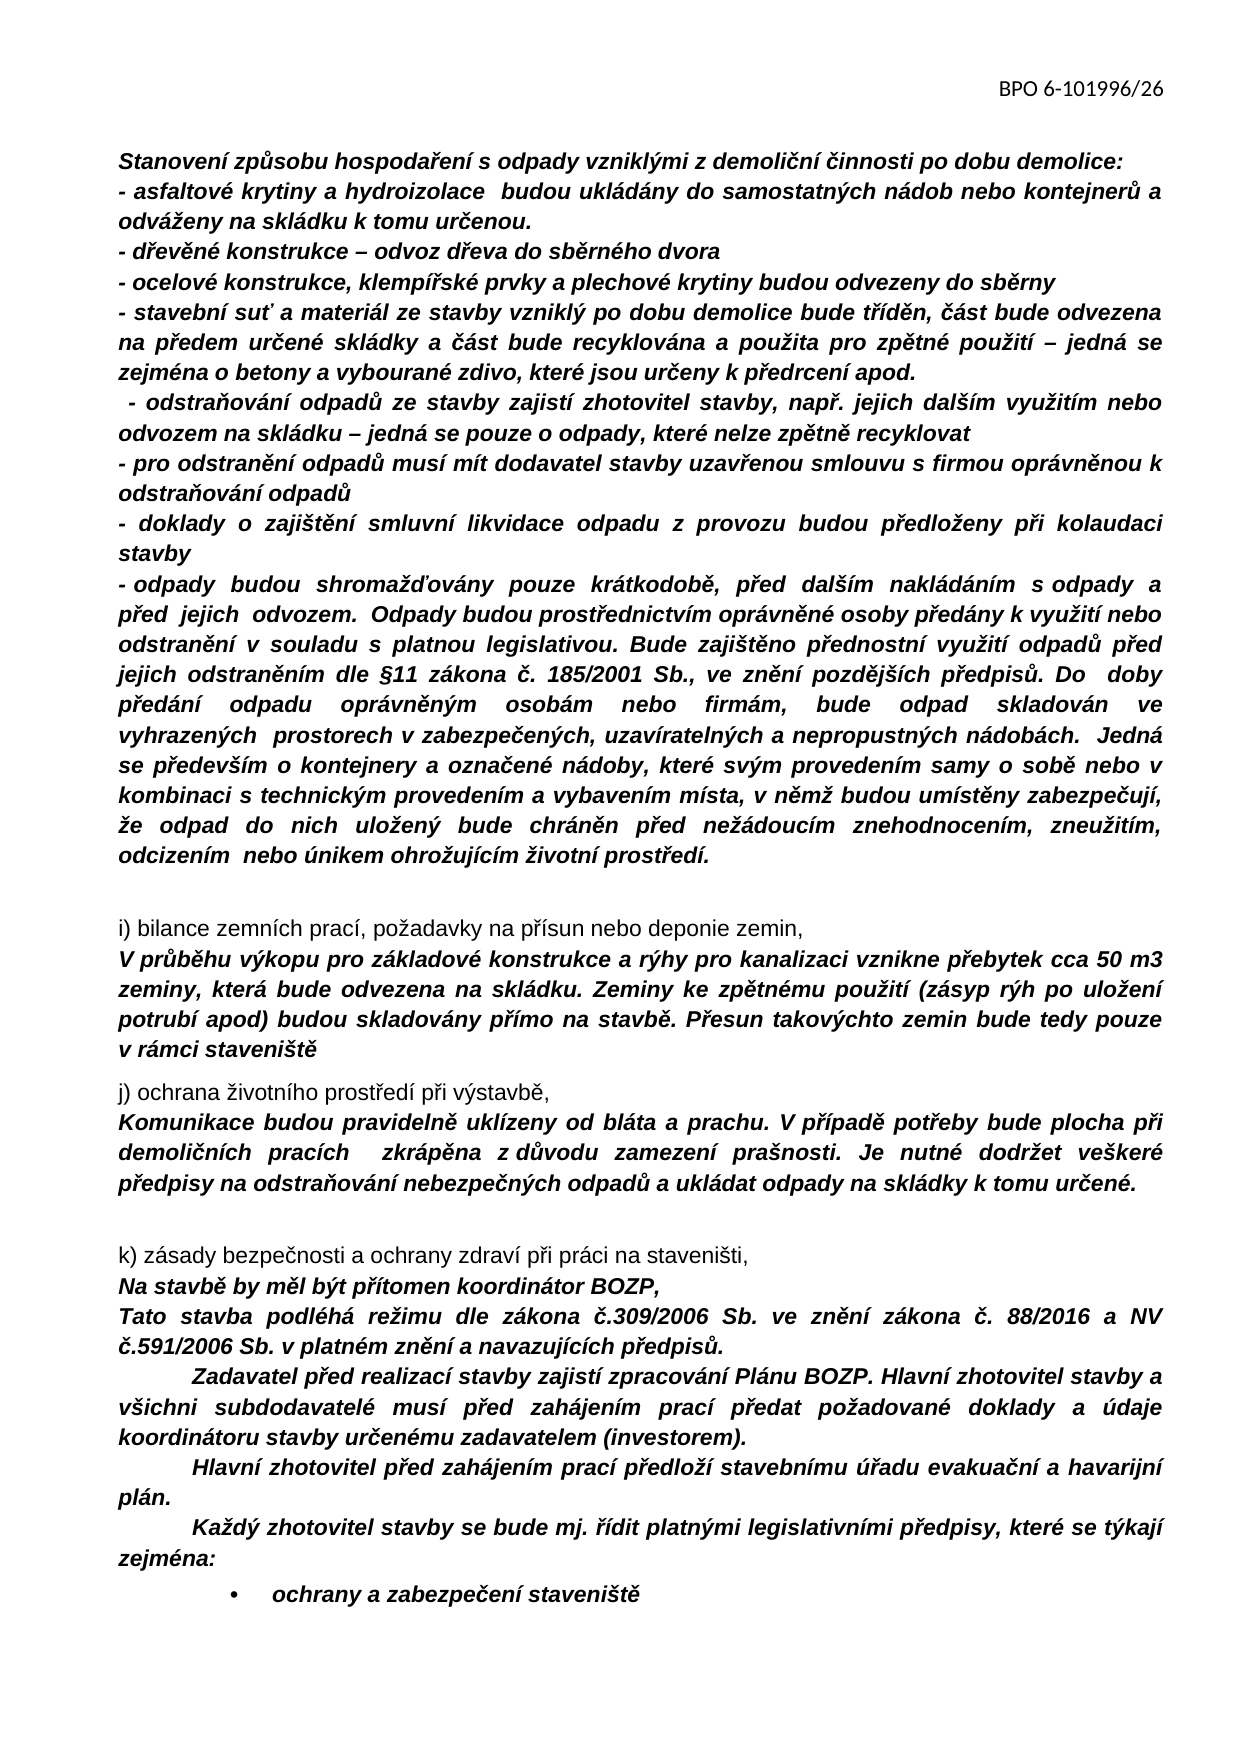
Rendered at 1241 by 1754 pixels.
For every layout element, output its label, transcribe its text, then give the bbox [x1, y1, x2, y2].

text Hlavní zhotovitel před zahájením prací předloží stavebnímu úřadu evakuační a havarijní plán. [118, 1454, 1163, 1511]
text - ocelové konstrukce, klempířské prvky a plechové krytiny budou odvezeny do sběrny [118, 268, 1163, 295]
text i) bilance zemních prací, požadavky na přísun nebo deponie zemin, [118, 915, 1163, 942]
text Tato stavba podléhá režimu dle zákona č.309/2006 Sb. ve znění zákona č. 88/2016 a NV č.591/2006 Sb. v platném znění a navazujících předpisů. [118, 1303, 1163, 1359]
text - odpady budou shromažďovány pouze krátkodobě, před dalším nakládáním s odpady a před jejich odvozem. Odpady budou prostřednictvím oprávněné osoby předány k využití nebo odstranění v souladu s platnou legislativou. Bude zajištěno přednostní využití odpadů před jejich odstraněním dle §11 zákona č. 185/2001 Sb., ve znění pozdějších předpisů. Do doby předání odpadu oprávněným osobám nebo firmám, bude odpad skladován ve vyhrazených prostorech v zabezpečených, uzavíratelných a nepropustných nádobách. Jedná se především o kontejnery a označené nádoby, které svým provedením samy o sobě nebo v kombinaci s technickým provedením a vybavením místa, v němž budou umístěny zabezpečují, že odpad do nich uložený bude chráněn před nežádoucím znehodnocením, zneužitím, odcizením nebo únikem ohrožujícím životní prostředí. [118, 571, 1163, 869]
text Stanovení způsobu hospodaření s odpady vzniklými z demoliční činnosti po dobu demolice: [118, 148, 1163, 174]
text Zadavatel před realizací stavby zajistí zpracování Plánu BOZP. Hlavní zhotovitel stavby a všichni subdodavatelé musí před zahájením prací předat požadované doklady a údaje koordinátoru stavby určenému zadavatelem (investorem). [118, 1363, 1163, 1450]
text - asfaltové krytiny a hydroizolace budou ukládány do samostatných nádob nebo kontejnerů a odváženy na skládku k tomu určenou. [118, 178, 1163, 234]
text - dřevěné konstrukce – odvoz dřeva do sběrného dvora [118, 238, 1163, 265]
text Na stavbě by měl být přítomen koordinátor BOZP, [118, 1273, 1163, 1299]
text - pro odstranění odpadů musí mít dodavatel stavby uzavřenou smlouvu s firmou oprávněnou k odstraňování odpadů [118, 450, 1163, 506]
text - doklady o zajištění smluvní likvidace odpadu z provozu budou předloženy při kolaudaci stavby [118, 510, 1163, 567]
text k) zásady bezpečnosti a ochrany zdraví při práci na staveništi, [118, 1242, 1163, 1269]
text • ochrany a zabezpečení staveniště [229, 1581, 1163, 1607]
text Každý zhotovitel stavby se bude mj. řídit platnými legislativními předpisy, které se týkají zejména: [118, 1514, 1163, 1571]
text j) ochrana životního prostředí při výstavbě, [118, 1079, 1163, 1105]
text - odstraňování odpadů ze stavby zajistí zhotovitel stavby, např. jejich dalším využitím nebo odvozem na skládku – jedná se pouze o odpady, které nelze zpětně recyklovat [118, 389, 1163, 446]
text - stavební suť a materiál ze stavby vzniklý po dobu demolice bude tříděn, část bude odvezena na předem určené skládky a část bude recyklována a použita pro zpětné použití – jedná se zejména o betony a vybourané zdivo, které jsou určeny k předrcení apod. [118, 299, 1163, 386]
text V průběhu výkopu pro základové konstrukce a rýhy pro kanalizaci vznikne přebytek cca 50 m3 zeminy, která bude odvezena na skládku. Zeminy ke zpětnému použití (zásyp rýh po uložení potrubí apod) budou skladovány přímo na stavbě. Přesun takovýchto zemin bude tedy pouze v rámci staveniště [118, 946, 1163, 1063]
text Komunikace budou pravidelně uklízeny od bláta a prachu. V případě potřeby bude plocha při demoličních pracích zkrápěna z důvodu zamezení prašnosti. Je nutné dodržet veškeré předpisy na odstraňování nebezpečných odpadů a ukládat odpady na skládky k tomu určené. [118, 1109, 1163, 1196]
